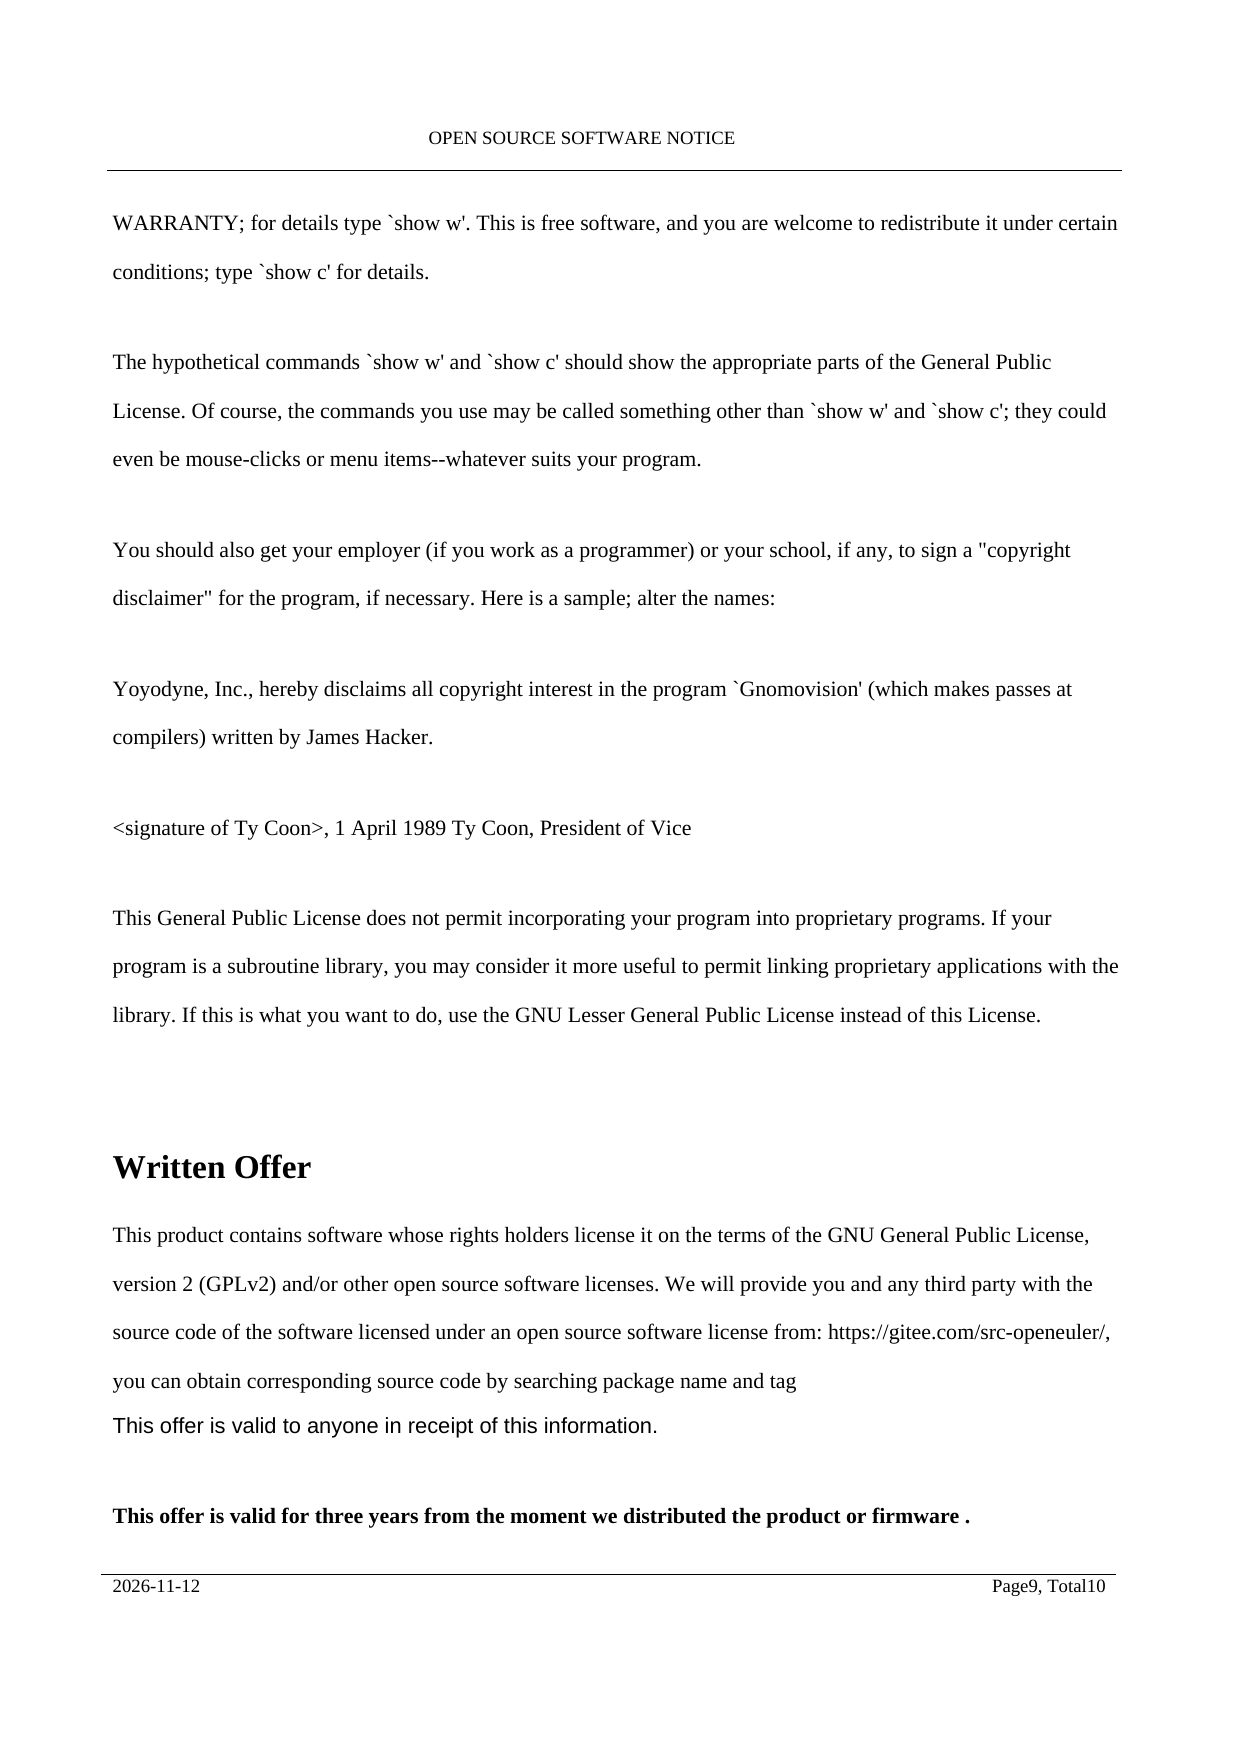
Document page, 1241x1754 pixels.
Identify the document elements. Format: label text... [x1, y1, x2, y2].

text Yoyodyne, Inc., hereby disclaims all copyright interest in the program `Gnomovision' (which makes passes at compilers) written by James Hacker. [112, 672, 1128, 753]
text This General Public License does not permit incorporating your program into proprietary programs. If your program is a subroutine library, you may consider it more useful to permit linking proprietary applications with the library. If this is what you want to do, use the GNU Lesser General Public License instead of this License. [112, 901, 1128, 1031]
text The hypothetical commands `show w' and `show c' should show the appropriate parts of the General Public License. Of course, the commands you use may be called something other than `show w' and `show c'; they could even be mouse-clicks or menu items--whatever suits your program. [112, 345, 1128, 475]
text This product contains software whose rights holders license it on the terms of the GNU General Public License, version 2 (GPLv2) and/or other open source software licenses. We will provide you and any third party with the source code of the software licensed under an open source software license from: https://gitee.com/src-openeuler/, you can obtain corresponding source code by searching package name and tag [112, 1218, 1128, 1397]
text <signature of Ty Coon>, 1 April 1989 Ty Coon, President of Vice [112, 811, 1128, 843]
text This offer is valid for three years from the moment we distributed the product or firmware . [112, 1500, 1128, 1532]
text This offer is valid to anyone in receipt of this information. [112, 1409, 1128, 1442]
text Written Offer [112, 1134, 1128, 1199]
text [112, 206, 1128, 288]
text You should also get your employer (if you work as a programmer) or your school, if any, to sign a "copyright disclaimer" for the program, if necessary. Here is a sample; alter the names: [112, 533, 1128, 614]
